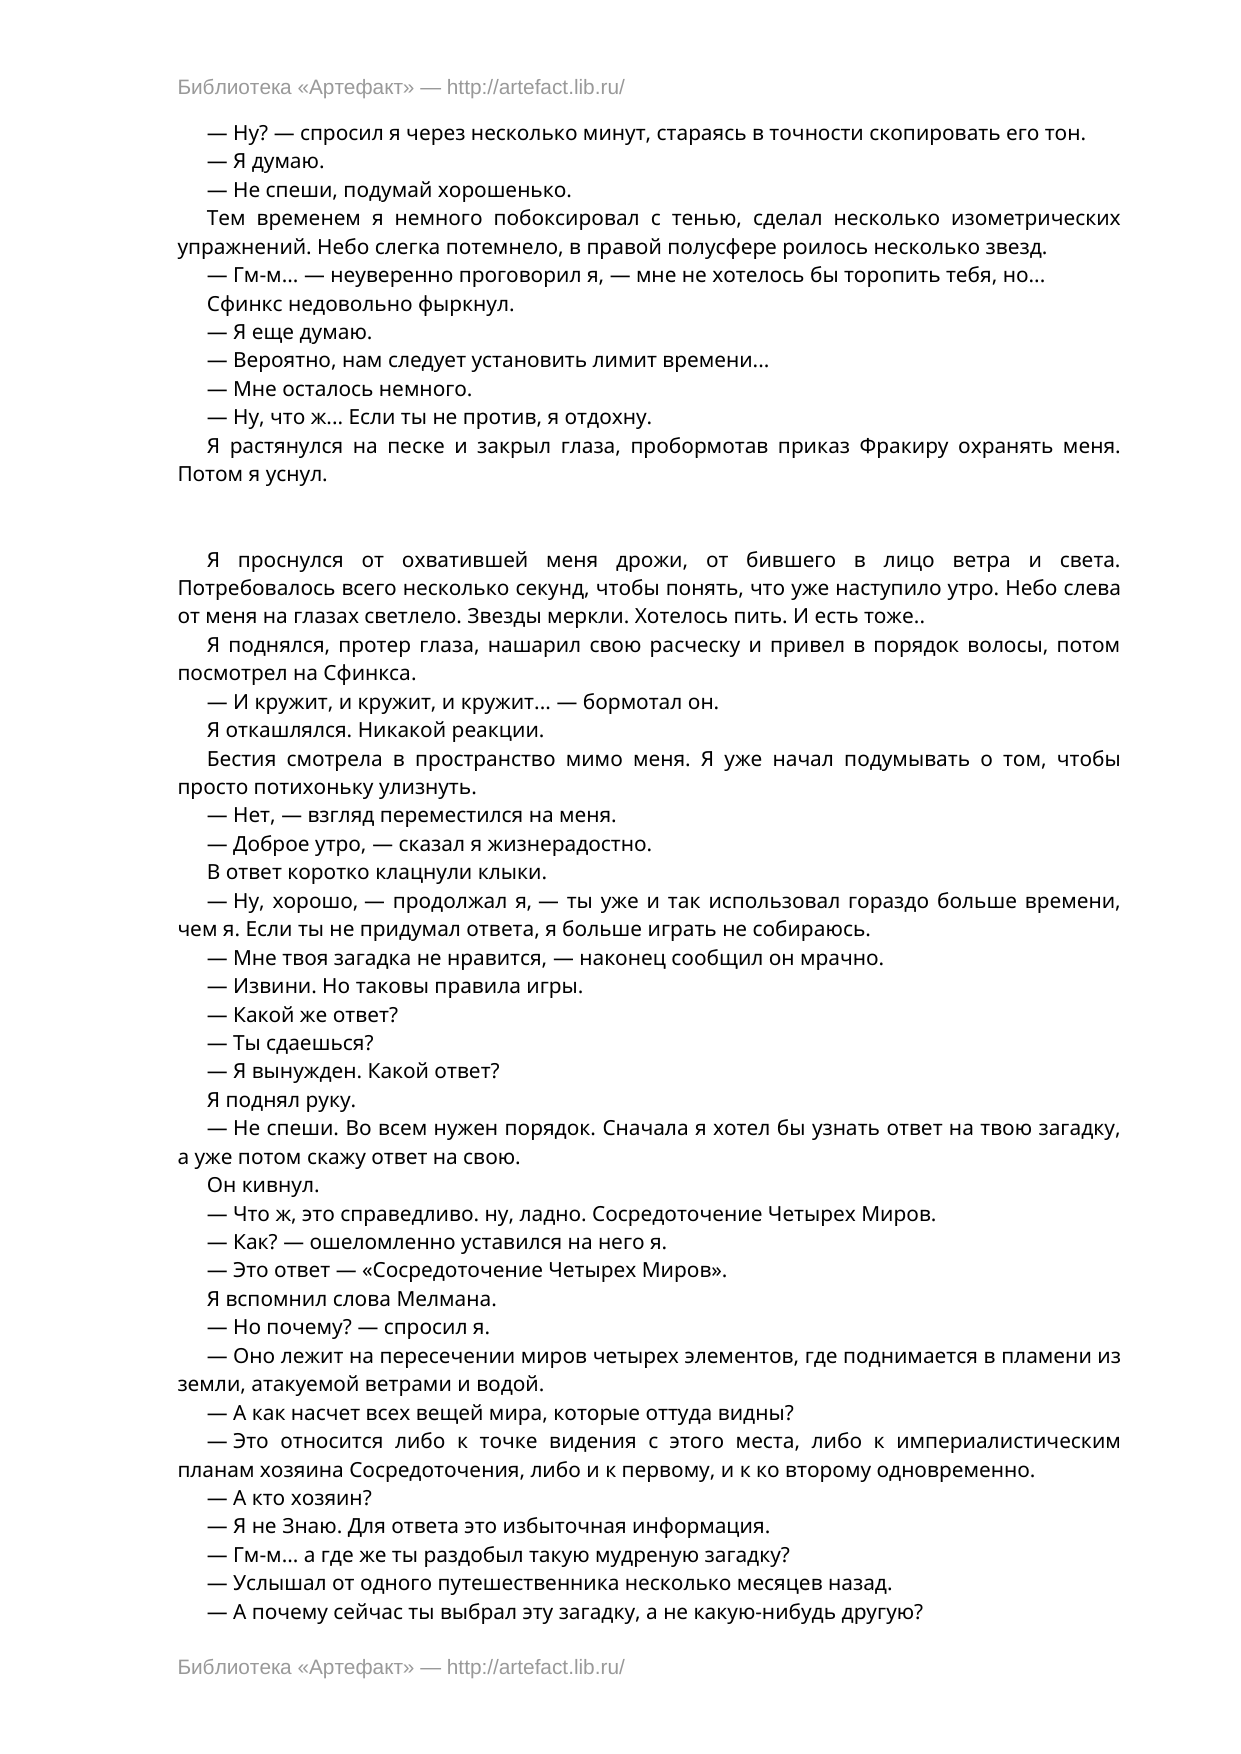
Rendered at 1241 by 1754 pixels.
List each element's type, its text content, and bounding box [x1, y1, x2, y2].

text — Но почему? — спросил я. [177, 1312, 1122, 1341]
text — Доброе утро, — сказал я жизнерадостно. [177, 829, 1122, 857]
text — Какой же ответ? [177, 1000, 1122, 1028]
text В ответ коротко клацнули клыки. [177, 857, 1122, 886]
text — Как? — ошеломленно уставился на него я. [177, 1227, 1122, 1256]
text — А как насчет всех вещей мира, которые оттуда видны? [177, 1398, 1122, 1426]
text — Я думаю. [177, 147, 1122, 175]
text Бестия смотрела в пространство мимо меня. Я уже начал подумывать о том, чтобы просто потихоньку улизнуть. [177, 744, 1122, 801]
text Я вспомнил слова Мелмана. [177, 1284, 1122, 1312]
text — Не спеши, подумай хорошенько. [177, 175, 1122, 203]
text — Гм-м... а где же ты раздобыл такую мудреную загадку? [177, 1540, 1122, 1568]
text — А кто хозяин? [177, 1483, 1122, 1512]
text — Вероятно, нам следует установить лимит времени... [177, 346, 1122, 374]
text — Что ж, это справедливо. ну, ладно. Сосредоточение Четырех Миров. [177, 1199, 1122, 1227]
text — Гм-м... — неуверенно проговорил я, — мне не хотелось бы торопить тебя, но... [177, 260, 1122, 289]
text Сфинкс недовольно фыркнул. [177, 289, 1122, 317]
text — Не спеши. Во всем нужен порядок. Сначала я хотел бы узнать ответ на твою загадку, а уже потом скажу ответ на свою. [177, 1113, 1122, 1170]
text — А почему сейчас ты выбрал эту загадку, а не какую-нибудь другую? [177, 1597, 1122, 1625]
text — Услышал от одного путешественника несколько месяцев назад. [177, 1568, 1122, 1597]
text — И кружит, и кружит, и кружит... — бормотал он. [177, 687, 1122, 715]
text Я проснулся от охватившей меня дрожи, от бившего в лицо ветра и света. Потребовалось всего несколько секунд, чтобы понять, что уже наступило утро. Небо слева от меня на глазах светлело. Звезды меркли. Хотелось пить. И есть тоже.. [177, 545, 1122, 630]
text Он кивнул. [177, 1170, 1122, 1199]
text Я поднял руку. [177, 1085, 1122, 1113]
text — Нет, — взгляд переместился на меня. [177, 801, 1122, 829]
text — Оно лежит на пересечении миров четырех элементов, где поднимается в пламени из земли, атакуемой ветрами и водой. [177, 1341, 1122, 1398]
text — Я еще думаю. [177, 317, 1122, 346]
text — Ну, что ж... Если ты не против, я отдохну. [177, 402, 1122, 431]
text — Ну, хорошо, — продолжал я, — ты уже и так использовал гораздо больше времени, чем я. Если ты не придумал ответа, я больше играть не собираюсь. [177, 886, 1122, 943]
text — Мне твоя загадка не нравится, — наконец сообщил он мрачно. [177, 943, 1122, 971]
text Я откашлялся. Никакой реакции. [177, 715, 1122, 744]
text — Ты сдаешься? [177, 1028, 1122, 1057]
text — Я вынужден. Какой ответ? [177, 1057, 1122, 1085]
text Я растянулся на песке и закрыл глаза, пробормотав приказ Фракиру охранять меня. Потом я уснул. [177, 431, 1122, 488]
text — Это ответ — «Сосредоточение Четырех Миров». [177, 1256, 1122, 1284]
text — Извини. Но таковы правила игры. [177, 971, 1122, 1000]
text — Ну? — спросил я через несколько минут, стараясь в точности скопировать его тон. [177, 118, 1122, 147]
text — Мне осталось немного. [177, 374, 1122, 402]
text Тем временем я немного побоксировал с тенью, сделал несколько изометрических упражнений. Небо слегка потемнело, в правой полусфере роилось несколько звезд. [177, 203, 1122, 260]
text Я поднялся, протер глаза, нашарил свою расческу и привел в порядок волосы, потом посмотрел на Сфинкса. [177, 630, 1122, 687]
text — Я не Знаю. Для ответа это избыточная информация. [177, 1512, 1122, 1540]
text — Это относится либо к точке видения с этого места, либо к империалистическим планам хозяина Сосредоточения, либо и к первому, и к ко второму одновременно. [177, 1426, 1122, 1483]
